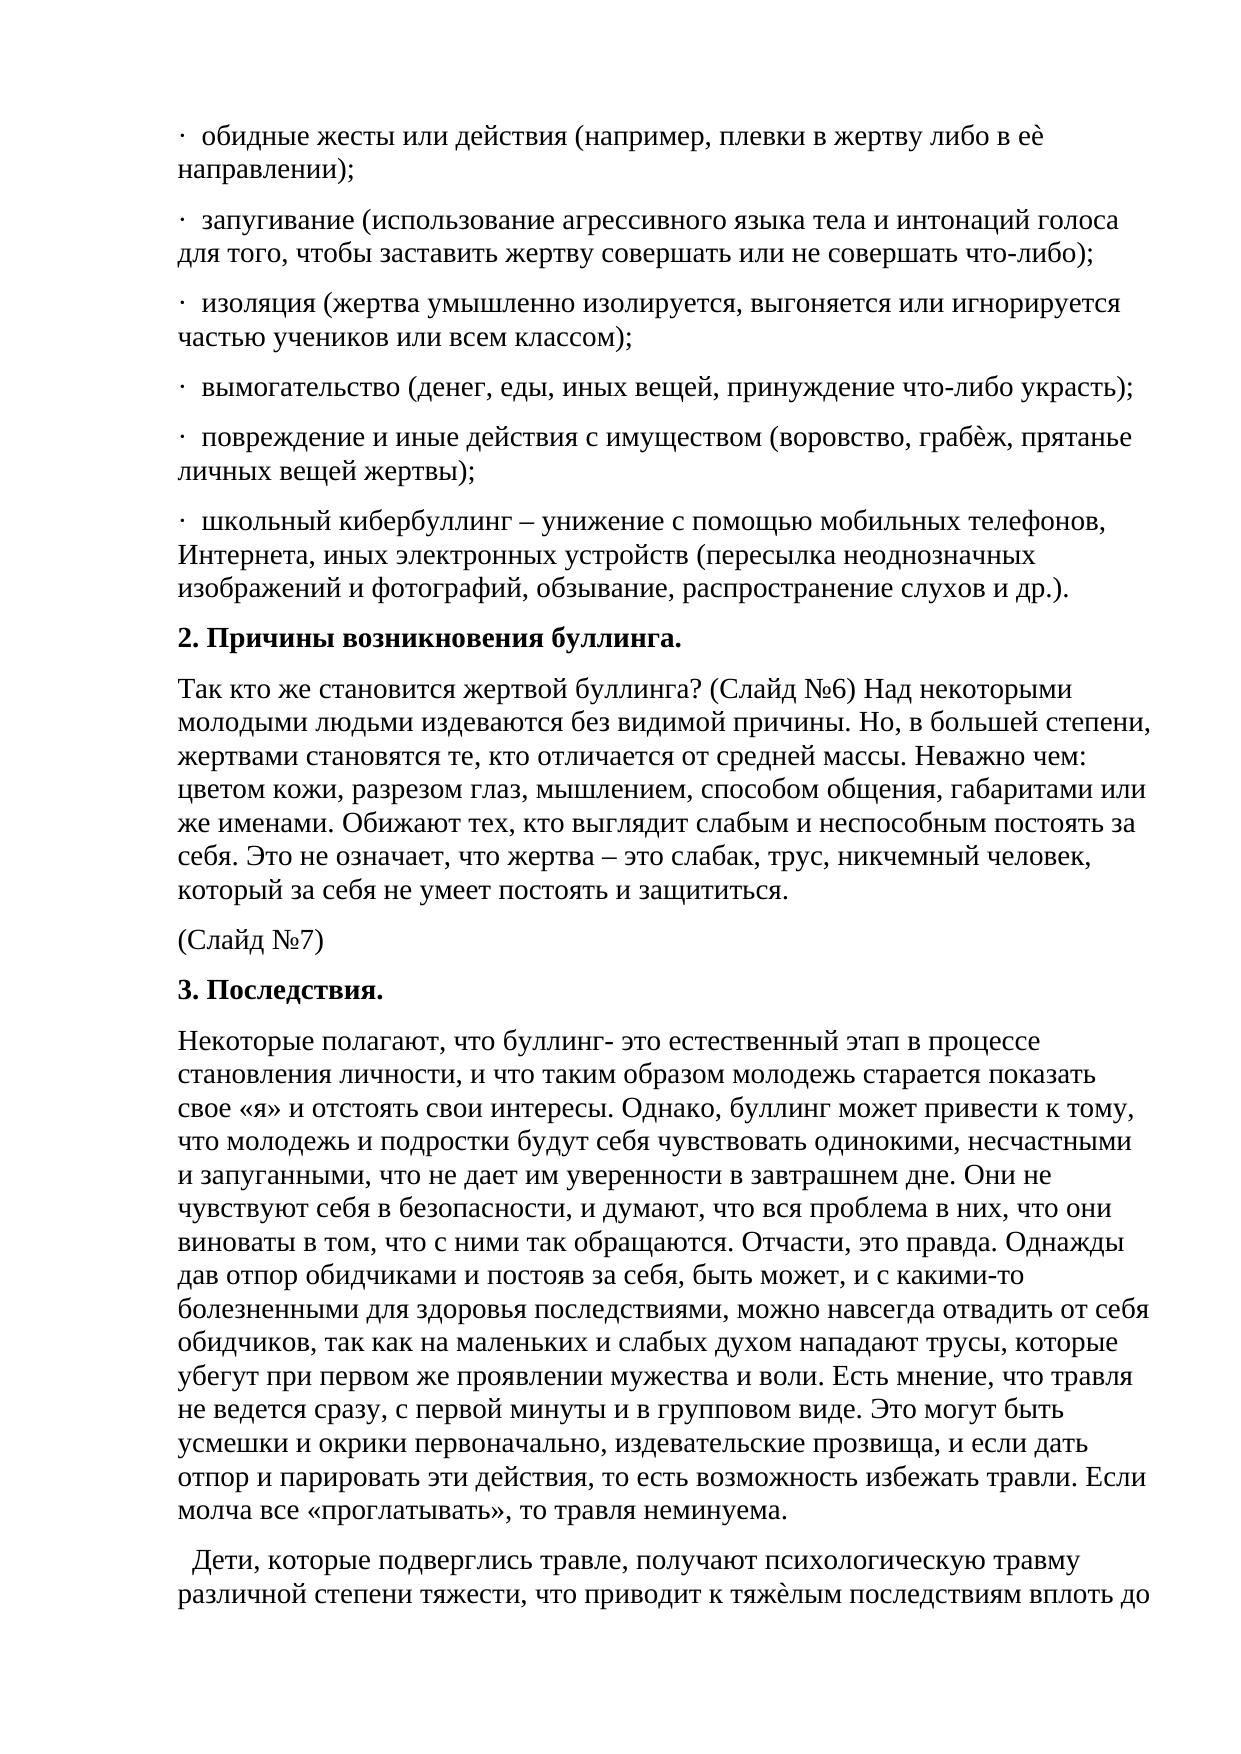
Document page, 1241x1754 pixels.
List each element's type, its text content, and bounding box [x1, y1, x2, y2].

text (Слайд №7) [177, 922, 1152, 956]
text 2. Причины возникновения буллинга. [177, 621, 1152, 654]
text · обидные жесты или действия (например, плевки в жертву либо в еѐ направлении); [177, 118, 1152, 185]
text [177, 1542, 1152, 1609]
text · изоляция (жертва умышленно изолируется, выгоняется или игнорируется частью учеников или всем классом); [177, 286, 1152, 353]
text · вымогательство (денег, еды, иных вещей, принуждение что-либо украсть); [177, 369, 1152, 403]
text Так кто же становится жертвой буллинга? (Слайд №6) Над некоторыми молодыми людьми издеваются без видимой причины. Но, в большей степени, жертвами становятся те, кто отличается от средней массы. Неважно чем: цветом кожи, разрезом глаз, мышлением, способом общения, габаритами или же именами. Обижают тех, кто выглядит слабым и неспособным постоять за себя. Это не означает, что жертва – это слабак, трус, никчемный человек, который за себя не умеет постоять и защититься. [177, 671, 1152, 906]
text · повреждение и иные действия с имуществом (воровство, грабѐж, прятанье личных вещей жертвы); [177, 419, 1152, 487]
text 3. Последствия. [177, 972, 1152, 1006]
text · запугивание (использование агрессивного языка тела и интонаций голоса для того, чтобы заставить жертву совершать или не совершать что-либо); [177, 202, 1152, 269]
text Некоторые полагают, что буллинг- это естественный этап в процессе становления личности, и что таким образом молодежь старается показать свое «я» и отстоять свои интересы. Однако, буллинг может привести к тому, что молодежь и подростки будут себя чувствовать одинокими, несчастными и запуганными, что не дает им уверенности в завтрашнем дне. Они не чувствуют себя в безопасности, и думают, что вся проблема в них, что они виноваты в том, что с ними так обращаются. Отчасти, это правда. Однажды дав отпор обидчиками и постояв за себя, быть может, и с какими-то болезненными для здоровья последствиями, можно навсегда отвадить от себя обидчиков, так как на маленьких и слабых духом нападают трусы, которые убегут при первом же проявлении мужества и воли. Есть мнение, что травля не ведется сразу, с первой минуты и в групповом виде. Это могут быть усмешки и окрики первоначально, издевательские прозвища, и если дать отпор и парировать эти действия, то есть возможность избежать травли. Если молча все «проглатывать», то травля неминуема. [177, 1023, 1152, 1526]
text · школьный кибербуллинг – унижение с помощью мобильных телефонов, Интернета, иных электронных устройств (пересылка неоднозначных изображений и фотографий, обзывание, распространение слухов и др.). [177, 503, 1152, 604]
